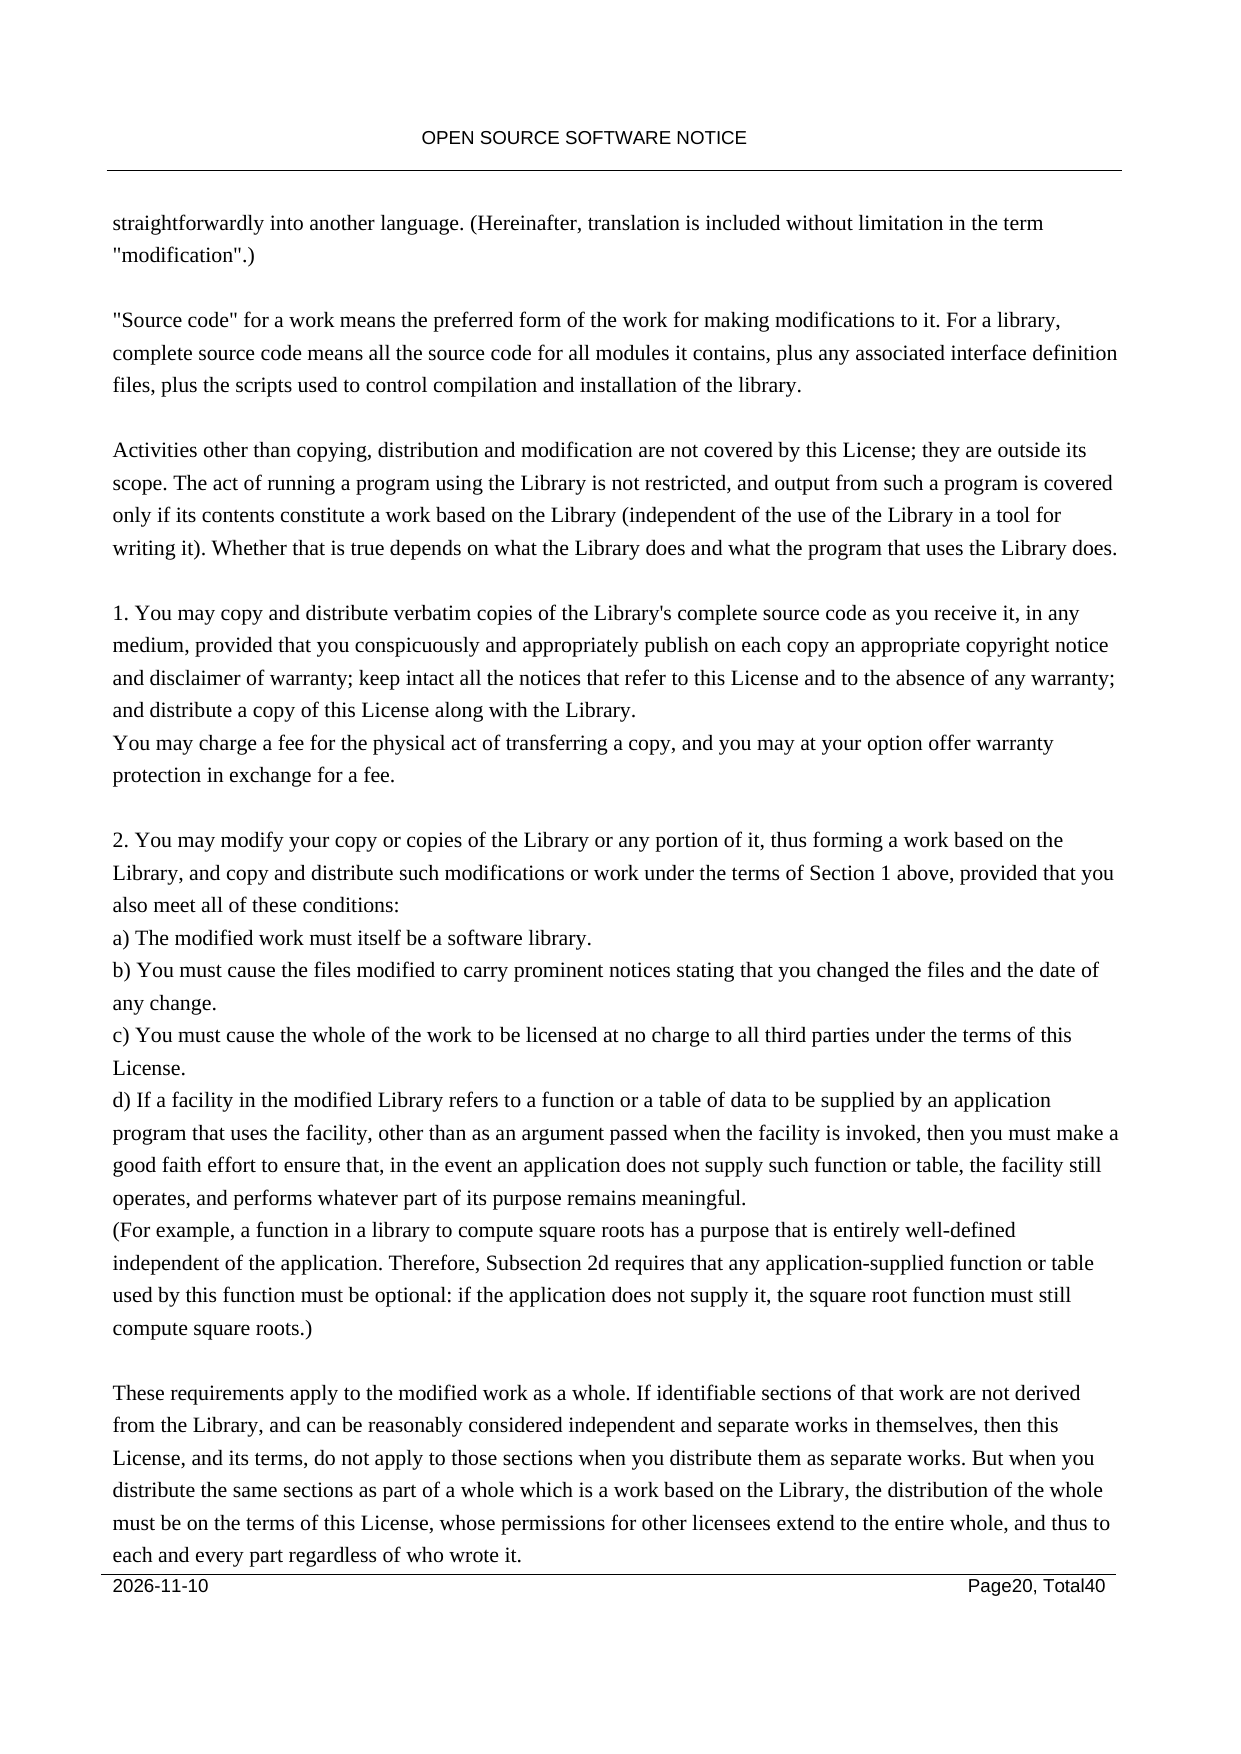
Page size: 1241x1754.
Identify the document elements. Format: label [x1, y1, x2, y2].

text [112, 206, 1128, 1571]
